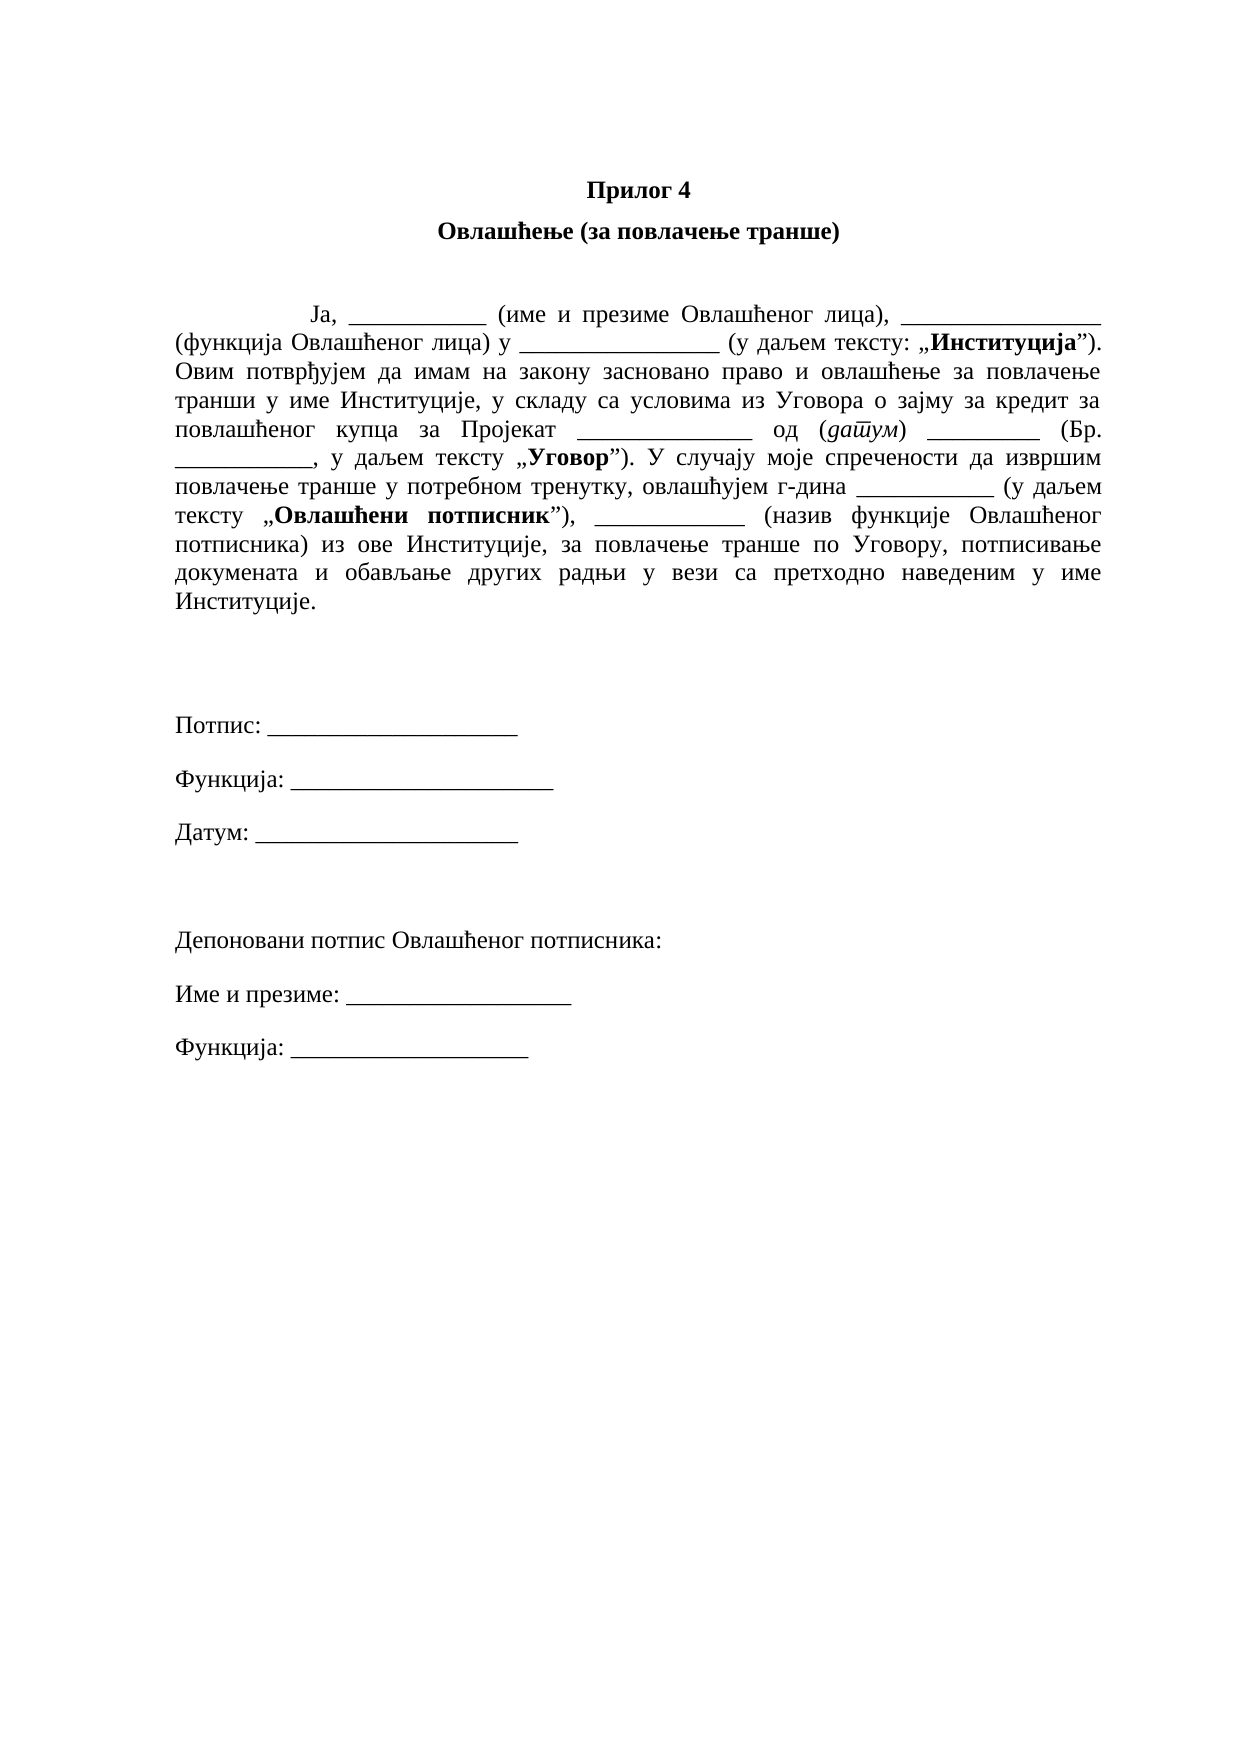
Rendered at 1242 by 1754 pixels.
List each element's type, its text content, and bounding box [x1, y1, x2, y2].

text Потпис: ____________________ [175, 710, 1102, 739]
text Овлашћење (за повлачење транше) [250, 216, 1027, 245]
text Прилог 4 [250, 175, 1027, 204]
text Име и презиме: __________________ [175, 979, 1102, 1007]
text Функција: ___________________ [175, 1032, 1102, 1061]
text Депоновани потпис Овлашћеног потписника: [175, 925, 1102, 954]
text Функција: _____________________ [175, 764, 1102, 792]
text Датум: _____________________ [175, 817, 1102, 846]
text Ја, ___________ (име и презиме Овлашћеног лица), ________________ (функција Овлашћеног лица) у ________________ (у даљем тексту: „Институција”). Овим потврђујем да имам на закону засновано право и овлашћење за повлачење транши у име Институције, у складу са условима из Уговора о зајму за кредит за повлашћеног купца за Пројекат ______________ од (датум) _________ (Бр. ___________, у даљем тексту „Уговор”). У случају моје спречености да извршим повлачење транше у потребном тренутку, овлашћујем г-дина ___________ (у даљем тексту „Овлашћени потписник”), ____________ (назив функције Овлашћеног потписника) из ове Институције, за повлачење транше по Уговору, потписивање докумената и обављање других радњи у вези са претходно наведеним у име Институције. [175, 299, 1102, 615]
